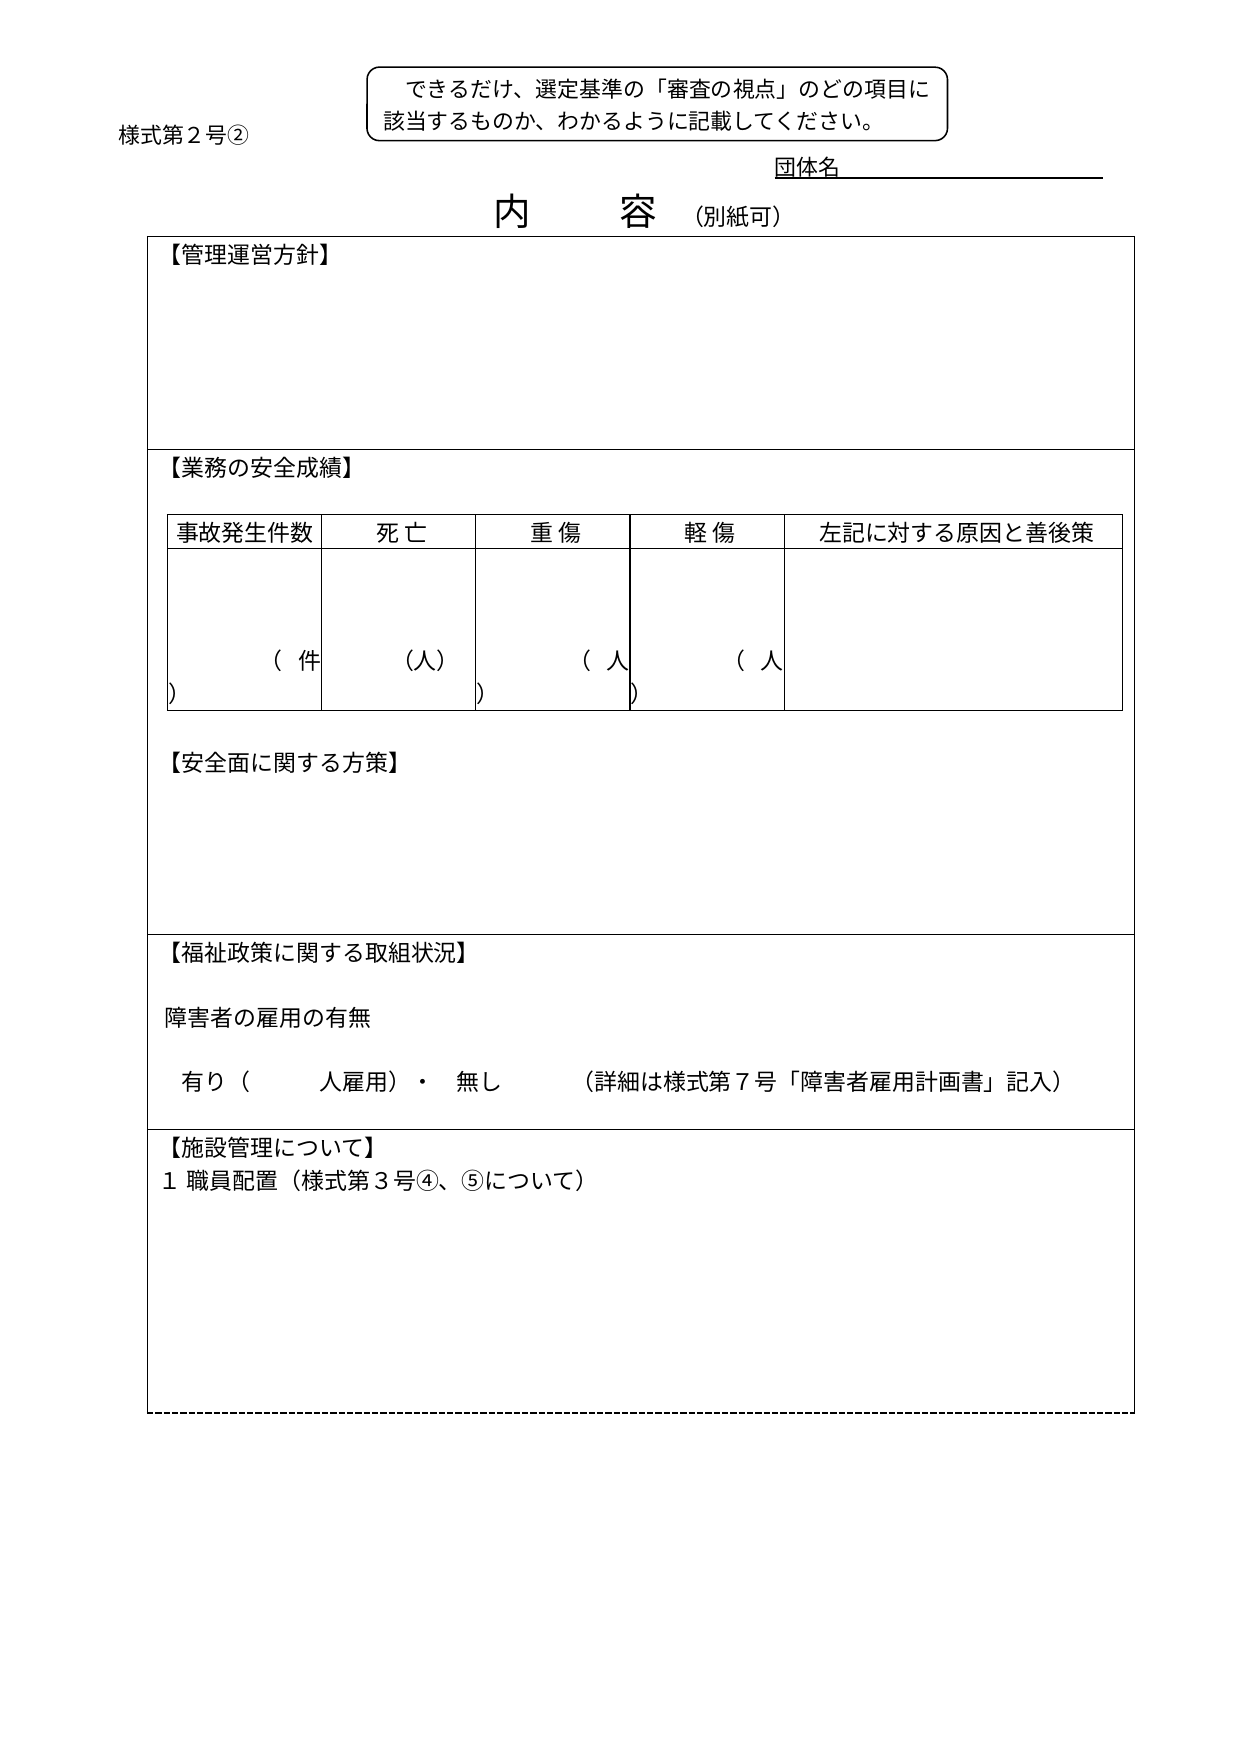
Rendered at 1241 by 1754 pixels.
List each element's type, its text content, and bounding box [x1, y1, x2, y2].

text 様式第２号② [118, 118, 1122, 150]
text 内 容 （別紙可） [118, 181, 1122, 236]
text 団体名 [118, 150, 1122, 181]
table_cell 【施設管理について】 １ 職員配置（様式第３号④、⑤について） [148, 1130, 1134, 1412]
table_cell 【福祉政策に関する取組状況】 障害者の雇用の有無 有り（ 人雇用）・ 無し （詳細は様式第７号「障害者雇用計画書」記入） [148, 935, 1134, 1129]
table_cell 【業務の安全成績】 【安全面に関する方策】 [148, 450, 1134, 934]
table_header 【管理運営方針】 [148, 237, 1134, 448]
